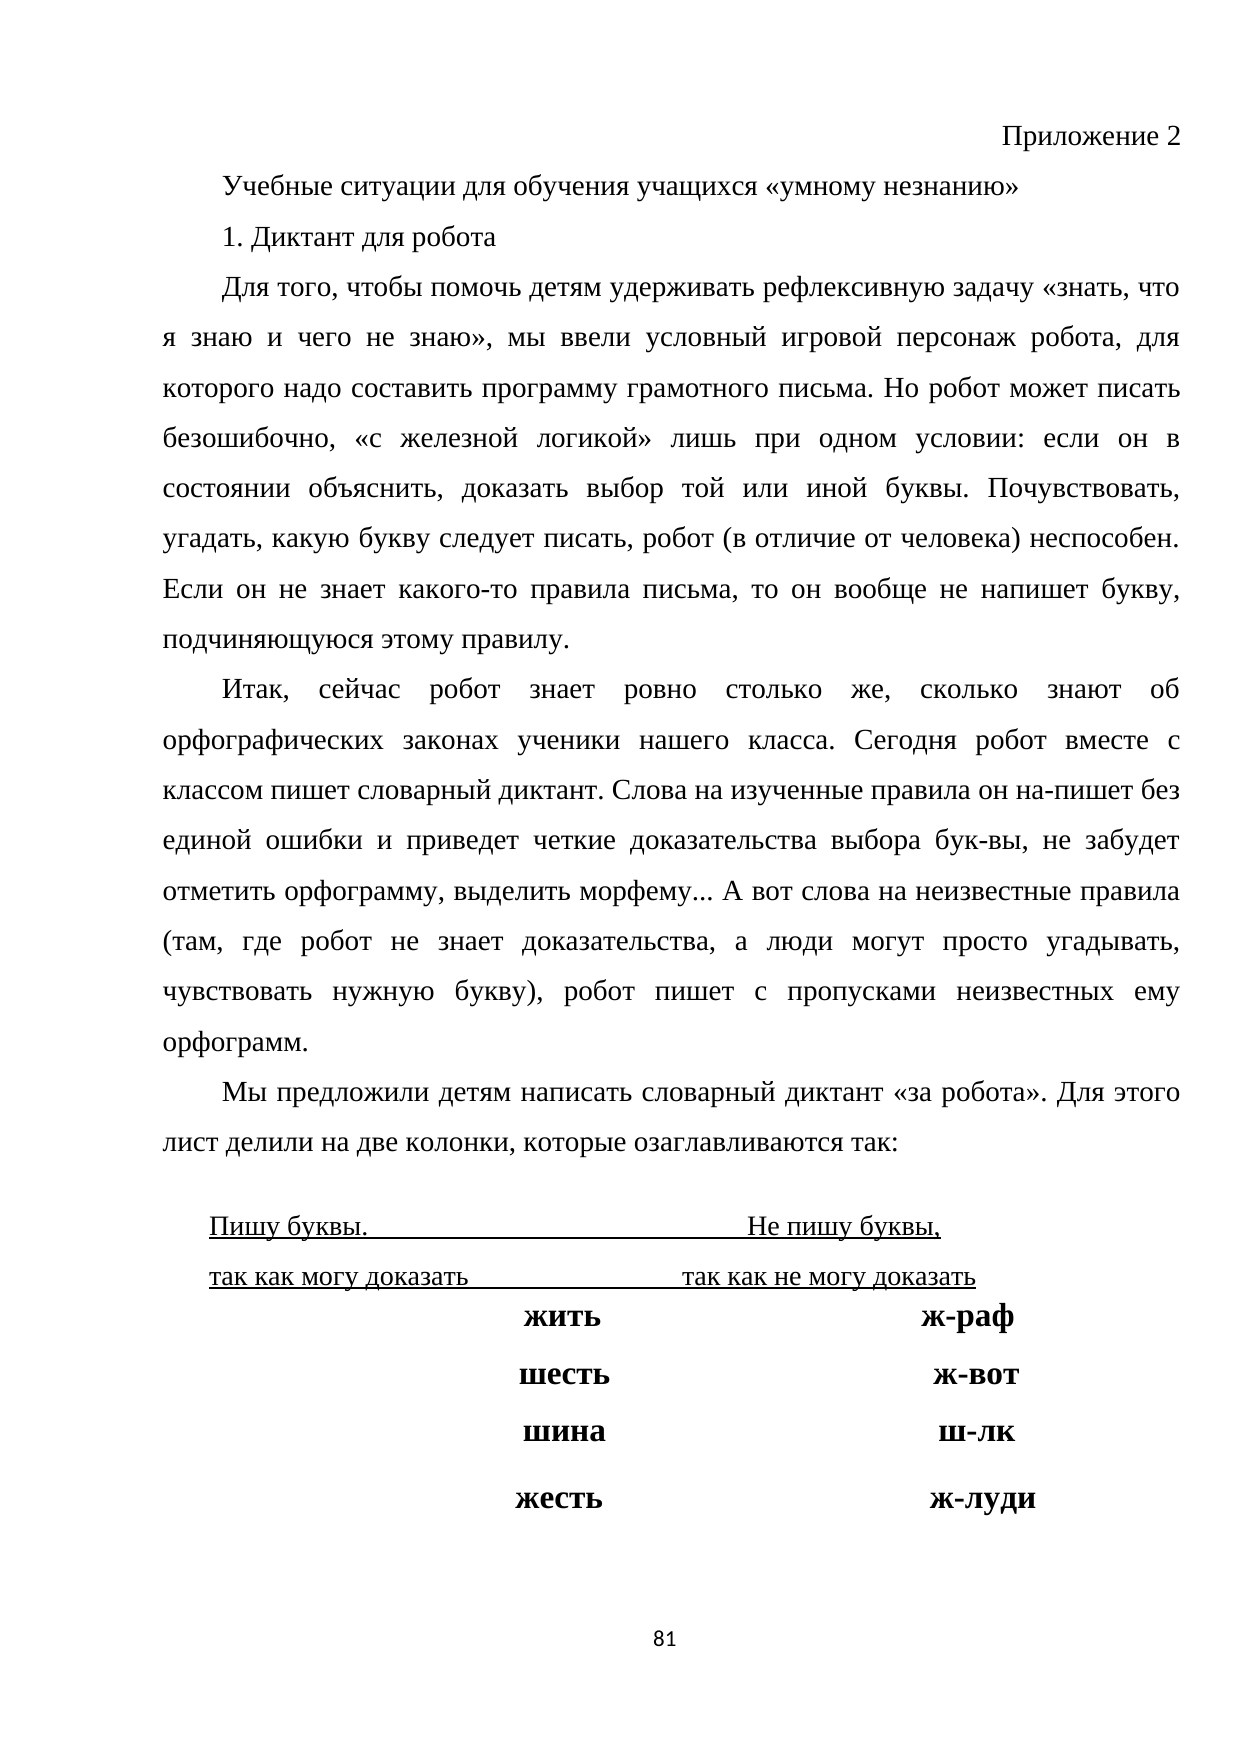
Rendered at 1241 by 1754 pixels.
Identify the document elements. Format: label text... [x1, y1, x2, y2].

list 1. Диктант для робота [162, 219, 1181, 252]
text жесть ж-луди [298, 1468, 1181, 1518]
list Для того, чтобы помочь детям удерживать рефлексивную задачу «знать, что я знаю и чего не знаю», мы ввели условный игровой персонаж робота, для которого надо составить программу грамотного письма. Но робот может писать безошибочно, «с железной логикой» лишь при одном условии: если он в состоянии объяснить, доказать выбор той или иной буквы. Почувствовать, угадать, какую букву следует писать, робот (в отличие от человека) неспособен. Если он не знает какого-то правила письма, то он вообще не напишет букву, подчиняющуюся этому правилу. [162, 269, 1181, 655]
list Учебные ситуации для обучения учащихся «умному незнанию» [162, 168, 1181, 202]
text жить ж-раф [298, 1296, 1181, 1334]
list Итак, сейчас робот знает ровно столько же, сколько знают об орфографических законах ученики нашего класса. Сегодня робот вместе с классом пишет словарный диктант. Слова на изученные правила он на-пишет без единой ошибки и приведет четкие доказательства выбора бук-вы, не забудет отметить орфограмму, выделить морфему... А вот слова на неизвестные правила (там, где робот не знает доказательства, а люди могут просто угадывать, чувствовать нужную букву), робот пишет с пропусками неизвестных ему орфограмм. [162, 672, 1181, 1057]
list Мы предложили детям написать словарный диктант «за робота». Для этого лист делили на две колонки, которые озаглавливаются так: [162, 1074, 1181, 1158]
text шесть ж-вот [298, 1353, 1181, 1391]
text Пишу буквы. Не пишу буквы, [150, 1196, 1177, 1246]
list Приложение 2 [148, 118, 1181, 152]
text шина ш-лк [298, 1411, 1181, 1449]
text так как могу доказать так как не могу доказать [150, 1246, 1181, 1296]
